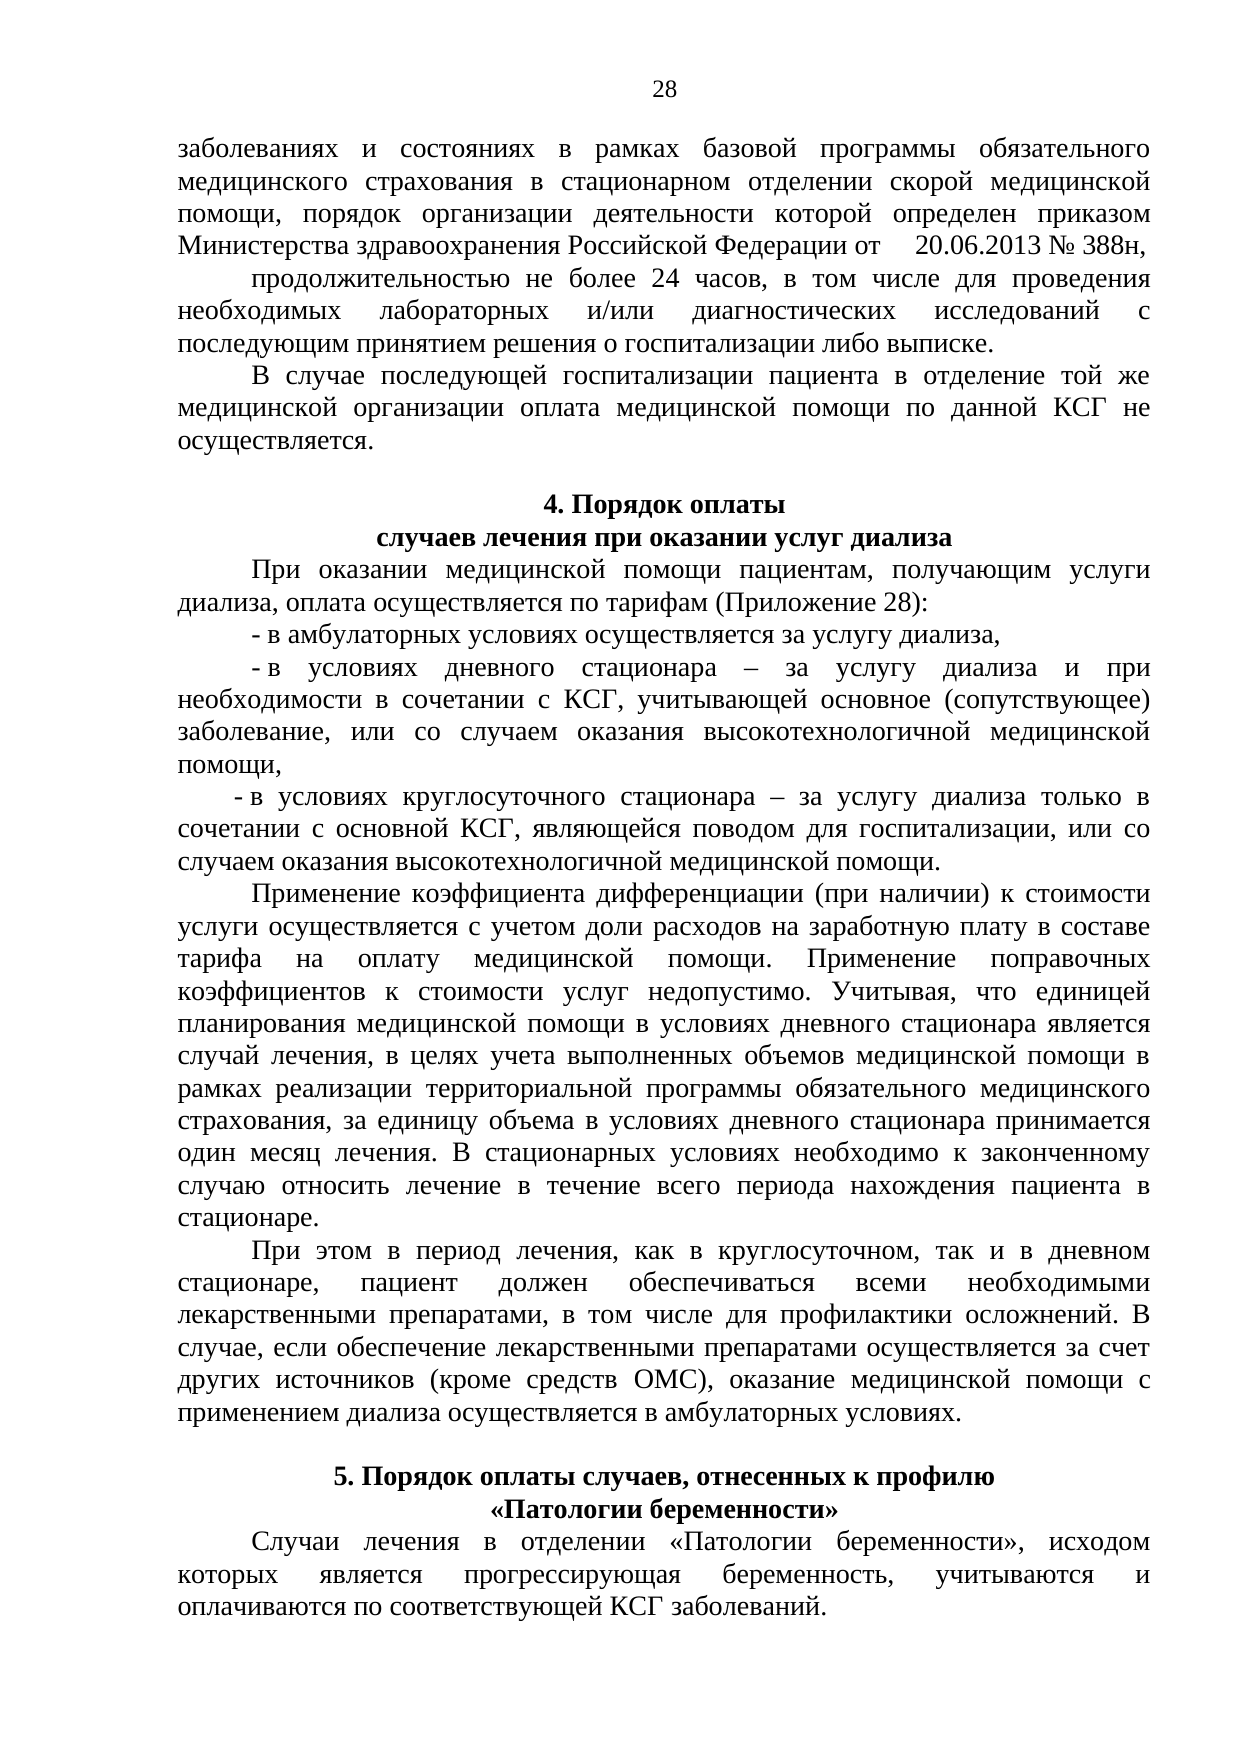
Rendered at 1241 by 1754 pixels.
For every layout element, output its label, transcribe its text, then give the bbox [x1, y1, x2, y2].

text - в амбулаторных условиях осуществляется за услугу диализа, [177, 617, 1152, 649]
text При этом в период лечения, как в круглосуточном, так и в дневном стационаре, пациент должен обеспечиваться всеми необходимыми лекарственными препаратами, в том числе для профилактики осложнений. В случае, если обеспечение лекарственными препаратами осуществляется за счет других источников (кроме средств ОМС), оказание медицинской помощи с применением диализа осуществляется в амбулаторных условиях. [177, 1233, 1152, 1427]
text 5. Порядок оплаты случаев, отнесенных к профилю [177, 1459, 1152, 1492]
text 4. Порядок оплаты [177, 488, 1152, 520]
text Применение коэффициента дифференциации (при наличии) к стоимости услуги осуществляется с учетом доли расходов на заработную плату в составе тарифа на оплату медицинской помощи. Применение поправочных коэффициентов к стоимости услуг недопустимо. Учитывая, что единицей планирования медицинской помощи в условиях дневного стационара является случай лечения, в целях учета выполненных объемов медицинской помощи в рамках реализации территориальной программы обязательного медицинского страхования, за единицу объема в условиях дневного стационара принимается один месяц лечения. В стационарных условиях необходимо к законченному случаю относить лечение в течение всего периода нахождения пациента в стационаре. [177, 876, 1152, 1233]
text При оказании медицинской помощи пациентам, получающим услуги диализа, оплата осуществляется по тарифам (Приложение 28): [177, 552, 1152, 617]
text случаев лечения при оказании услуг диализа [177, 520, 1152, 552]
text - в условиях круглосуточного стационара – за услугу диализа только в сочетании с основной КСГ, являющейся поводом для госпитализации, или со случаем оказания высокотехнологичной медицинской помощи. [177, 779, 1152, 876]
text В случае последующей госпитализации пациента в отделение той же медицинской организации оплата медицинской помощи по данной КСГ не осуществляется. [177, 358, 1152, 455]
text «Патологии беременности» [177, 1492, 1152, 1524]
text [177, 131, 1152, 261]
text Случаи лечения в отделении «Патологии беременности», исходом которых является прогрессирующая беременность, учитываются и оплачиваются по соответствующей КСГ заболеваний. [177, 1524, 1152, 1621]
text - в условиях дневного стационара – за услугу диализа и при необходимости в сочетании с КСГ, учитывающей основное (сопутствующее) заболевание, или со случаем оказания высокотехнологичной медицинской помощи, [177, 649, 1152, 779]
text продолжительностью не более 24 часов, в том числе для проведения необходимых лабораторных и/или диагностических исследований с последующим принятием решения о госпитализации либо выписке. [177, 261, 1152, 358]
